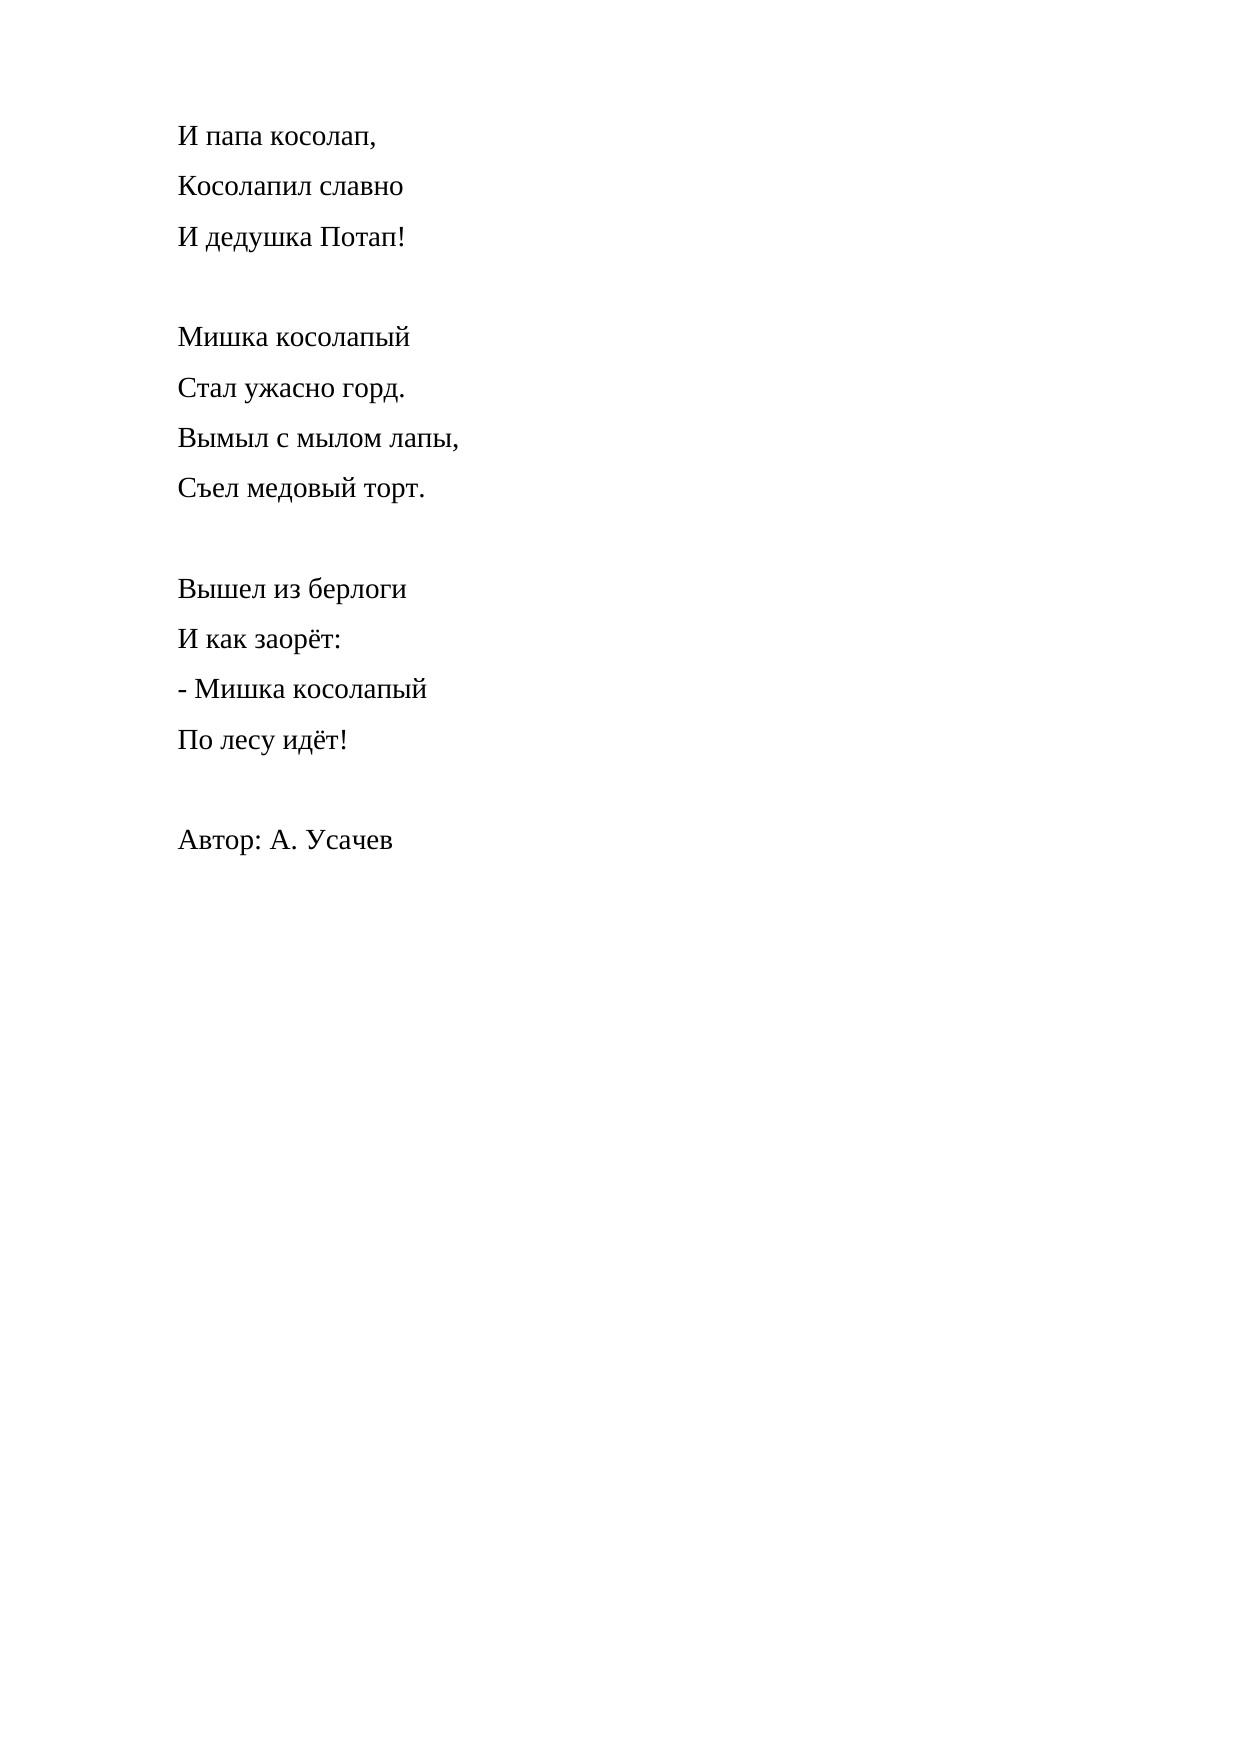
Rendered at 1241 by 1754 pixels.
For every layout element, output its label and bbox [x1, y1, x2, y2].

text [177, 118, 1152, 856]
